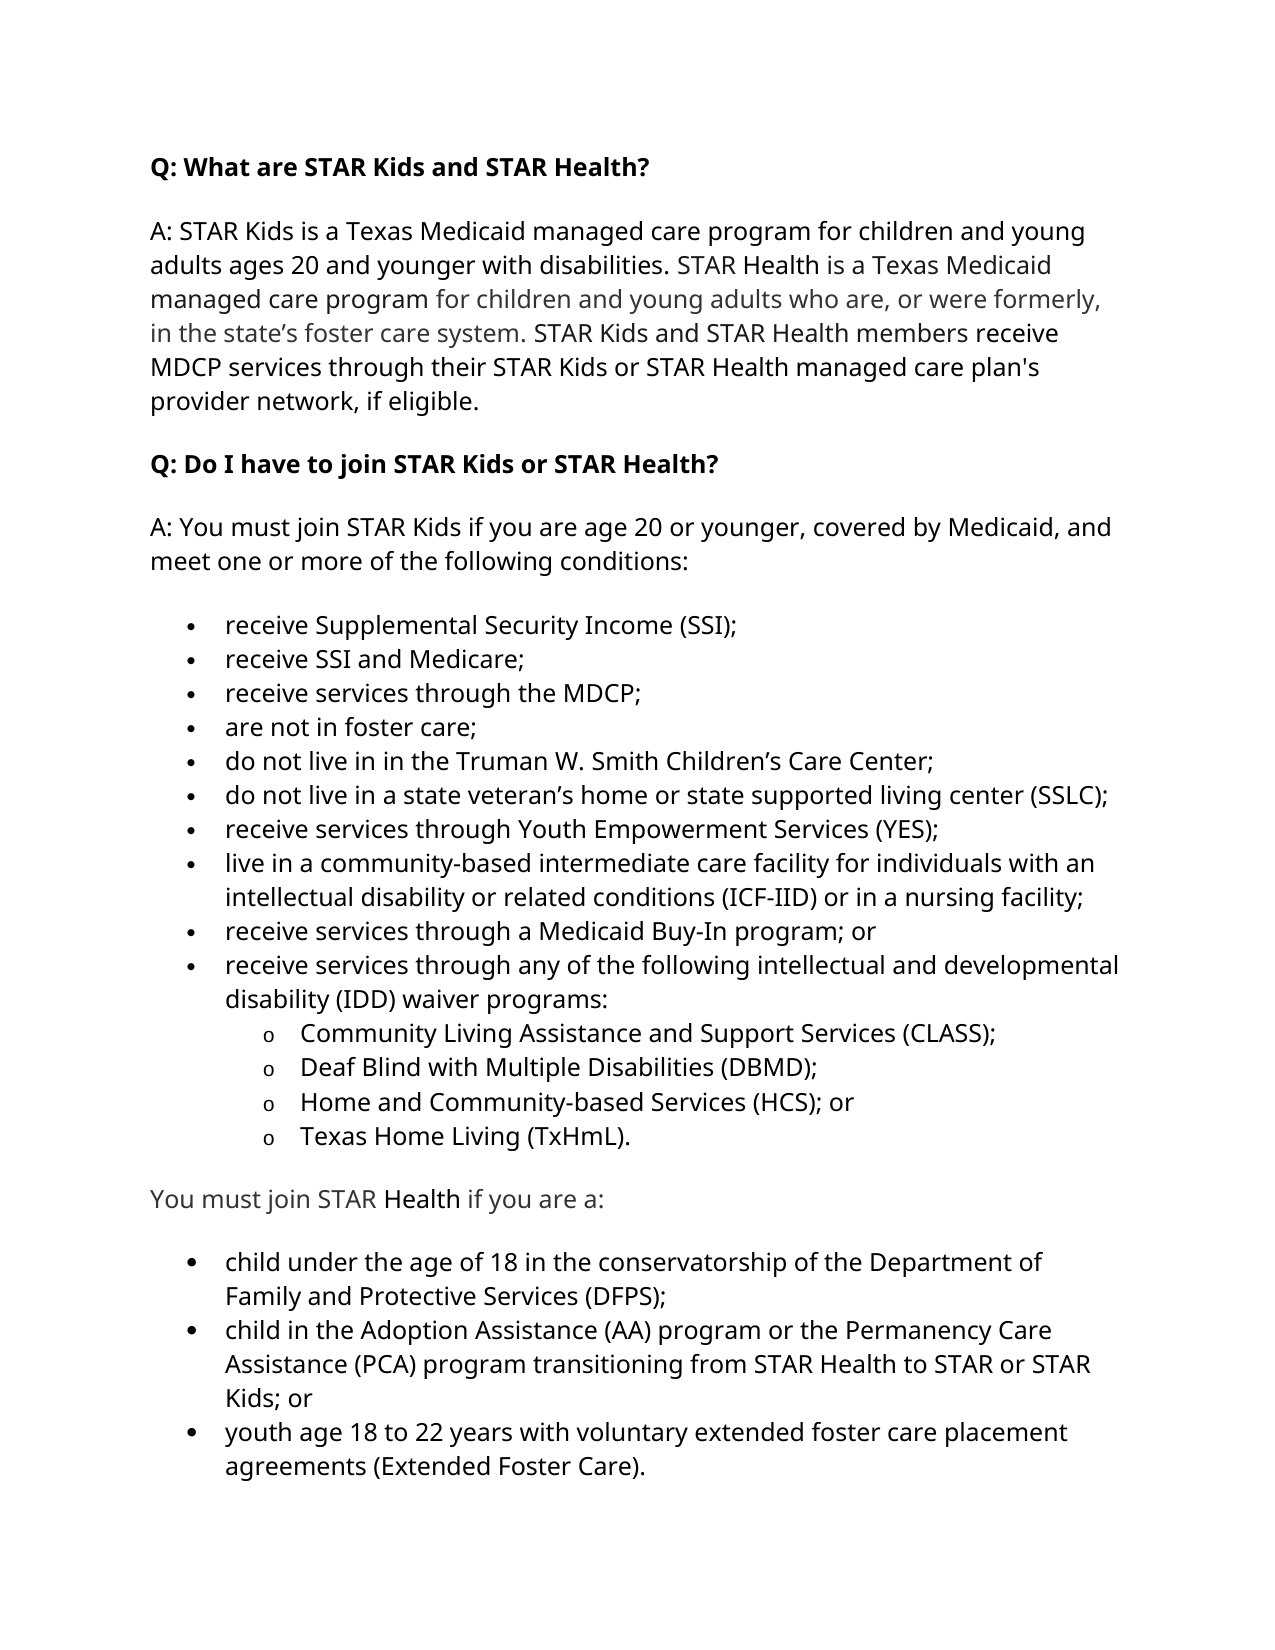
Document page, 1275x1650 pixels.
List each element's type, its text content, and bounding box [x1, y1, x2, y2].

text A: You must join STAR Kids if you are age 20 or younger, covered by Medicaid, and meet one or more of the following conditions: [150, 510, 1125, 578]
list receive services through any of the following intellectual and developmental disability (IDD) waiver programs: [187, 948, 1125, 1016]
list Texas Home Living (TxHmL). [262, 1118, 1125, 1152]
list Community Living Assistance and Support Services (CLASS); [262, 1016, 1125, 1050]
list Home and Community-based Services (HCS); or [262, 1084, 1125, 1118]
list child under the age of 18 in the conservatorship of the Department of Family and Protective Services (DFPS); [187, 1245, 1125, 1313]
list receive SSI and Medicare; [187, 641, 1125, 675]
list live in a community-based intermediate care facility for individuals with an intellectual disability or related conditions (ICF-IID) or in a nursing facility; [187, 846, 1125, 914]
list youth age 18 to 22 years with voluntary extended foster care placement agreements (Extended Foster Care). [187, 1415, 1125, 1483]
list do not live in a state veteran’s home or state supported living center (SSLC); [187, 778, 1125, 812]
list receive Supplemental Security Income (SSI); [187, 607, 1125, 641]
list are not in foster care; [187, 709, 1125, 743]
list receive services through Youth Empowerment Services (YES); [187, 812, 1125, 846]
text Q: Do I have to join STAR Kids or STAR Health? [150, 447, 1125, 481]
text Q: What are STAR Kids and STAR Health? [150, 150, 1125, 184]
list Deaf Blind with Multiple Disabilities (DBMD); [262, 1050, 1125, 1084]
list do not live in in the Truman W. Smith Children’s Care Center; [187, 743, 1125, 778]
list child in the Adoption Assistance (AA) program or the Permanency Care Assistance (PCA) program transitioning from STAR Health to STAR or STAR Kids; or [187, 1313, 1125, 1415]
text You must join STAR Health if you are a: [150, 1181, 1125, 1216]
text A: STAR Kids is a Texas Medicaid managed care program for children and young adults ages 20 and younger with disabilities. STAR Health is a Texas Medicaid managed care program for children and young adults who are, or were formerly, in the state’s foster care system. STAR Kids and STAR Health members receive MDCP services through their STAR Kids or STAR Health managed care plan's provider network, if eligible. [150, 213, 1125, 418]
list receive services through a Medicaid Buy-In program; or [187, 914, 1125, 948]
list receive services through the MDCP; [187, 675, 1125, 709]
